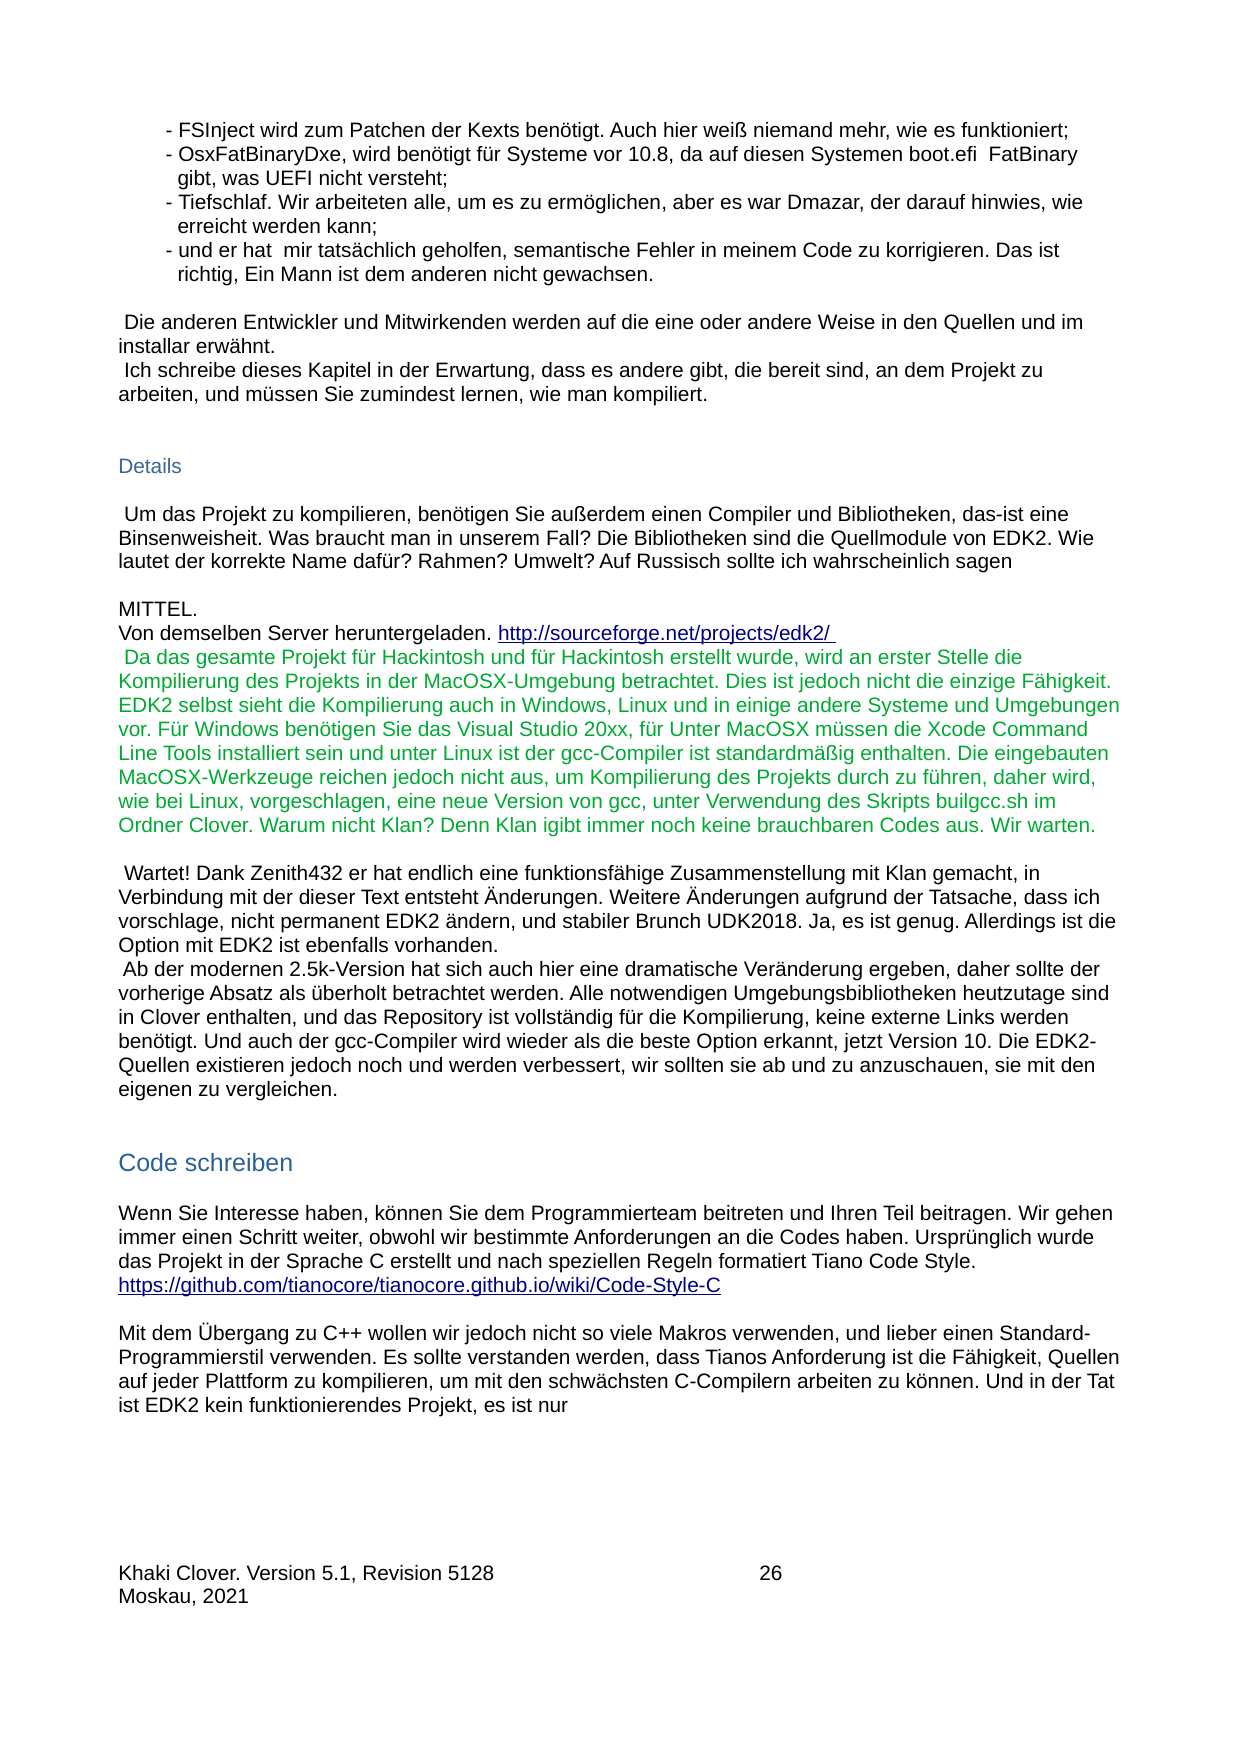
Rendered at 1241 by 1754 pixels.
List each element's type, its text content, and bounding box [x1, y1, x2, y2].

text Von demselben Server heruntergeladen. http://sourceforge.net/projects/edk2/ [118, 621, 1122, 645]
text - FSInject wird zum Patchen der Kexts benötigt. Auch hier weiß niemand mehr, wie es funktioniert; [159, 118, 1122, 142]
text Mit dem Übergang zu C++ wollen wir jedoch nicht so viele Makros verwenden, und lieber einen Standard-Programmierstil verwenden. Es sollte verstanden werden, dass Tianos Anforderung ist die Fähigkeit, Quellen auf jeder Plattform zu kompilieren, um mit den schwächsten C-Compilern arbeiten zu können. Und in der Tat ist EDK2 kein funktionierendes Projekt, es ist nur [118, 1321, 1122, 1417]
text Um das Projekt zu kompilieren, benötigen Sie außerdem einen Compiler und Bibliotheken, das-ist eine Binsenweisheit. Was braucht man in unserem Fall? Die Bibliotheken sind die Quellmodule von EDK2. Wie lautet der korrekte Name dafür? Rahmen? Umwelt? Auf Russisch sollte ich wahrscheinlich sagen [118, 501, 1122, 573]
text Khaki Clover. Version 5.1, Revision 5128 26 [118, 1560, 1122, 1584]
text Moskau, 2021 [118, 1584, 1122, 1608]
text - OsxFatBinaryDxe, wird benötigt für Systeme vor 10.8, da auf diesen Systemen boot.efi FatBinary gibt, was UEFI nicht versteht; [159, 142, 1122, 190]
text Ich schreibe dieses Kapitel in der Erwartung, dass es andere gibt, die bereit sind, an dem Projekt zu arbeiten, und müssen Sie zumindest lernen, wie man kompiliert. [118, 358, 1122, 406]
text Code schreiben [118, 1148, 1122, 1177]
text Details [118, 453, 1122, 477]
text MITTEL. [118, 597, 1122, 621]
text Da das gesamte Projekt für Hackintosh und für Hackintosh erstellt wurde, wird an erster Stelle die Kompilierung des Projekts in der MacOSX-Umgebung betrachtet. Dies ist jedoch nicht die einzige Fähigkeit. EDK2 selbst sieht die Kompilierung auch in Windows, Linux und in einige andere Systeme und Umgebungen vor. Für Windows benötigen Sie das Visual Studio 20xx, für Unter MacOSX müssen die Xcode Command Line Tools installiert sein und unter Linux ist der gcc-Compiler ist standardmäßig enthalten. Die eingebauten MacOSX-Werkzeuge reichen jedoch nicht aus, um Kompilierung des Projekts durch zu führen, daher wird, wie bei Linux, vorgeschlagen, eine neue Version von gcc, unter Verwendung des Skripts builgcc.sh im Ordner Clover. Warum nicht Klan? Denn Klan igibt immer noch keine brauchbaren Codes aus. Wir warten. [118, 645, 1122, 837]
text - Tiefschlaf. Wir arbeiteten alle, um es zu ermöglichen, aber es war Dmazar, der darauf hinwies, wie erreicht werden kann; [159, 190, 1122, 238]
text Wartet! Dank Zenith432 er hat endlich eine funktionsfähige Zusammenstellung mit Klan gemacht, in Verbindung mit der dieser Text entsteht Änderungen. Weitere Änderungen aufgrund der Tatsache, dass ich vorschlage, nicht permanent EDK2 ändern, und stabiler Brunch UDK2018. Ja, es ist genug. Allerdings ist die Option mit EDK2 ist ebenfalls vorhanden. [118, 861, 1122, 957]
text Ab der modernen 2.5k-Version hat sich auch hier eine dramatische Veränderung ergeben, daher sollte der vorherige Absatz als überholt betrachtet werden. Alle notwendigen Umgebungsbibliotheken heutzutage sind in Clover enthalten, und das Repository ist vollständig für die Kompilierung, keine externe Links werden benötigt. Und auch der gcc-Compiler wird wieder als die beste Option erkannt, jetzt Version 10. Die EDK2-Quellen existieren jedoch noch und werden verbessert, wir sollten sie ab und zu anzuschauen, sie mit den eigenen zu vergleichen. [118, 957, 1122, 1100]
text - und er hat mir tatsächlich geholfen, semantische Fehler in meinem Code zu korrigieren. Das ist richtig, Ein Mann ist dem anderen nicht gewachsen. [159, 238, 1122, 286]
text Die anderen Entwickler und Mitwirkenden werden auf die eine oder andere Weise in den Quellen und im installar erwähnt. [118, 310, 1122, 358]
text Wenn Sie Interesse haben, können Sie dem Programmierteam beitreten und Ihren Teil beitragen. Wir gehen immer einen Schritt weiter, obwohl wir bestimmte Anforderungen an die Codes haben. Ursprünglich wurde das Projekt in der Sprache C erstellt und nach speziellen Regeln formatiert Tiano Code Style. https://github.com/tianocore/tianocore.github.io/wiki/Code-Style-C [118, 1201, 1122, 1297]
